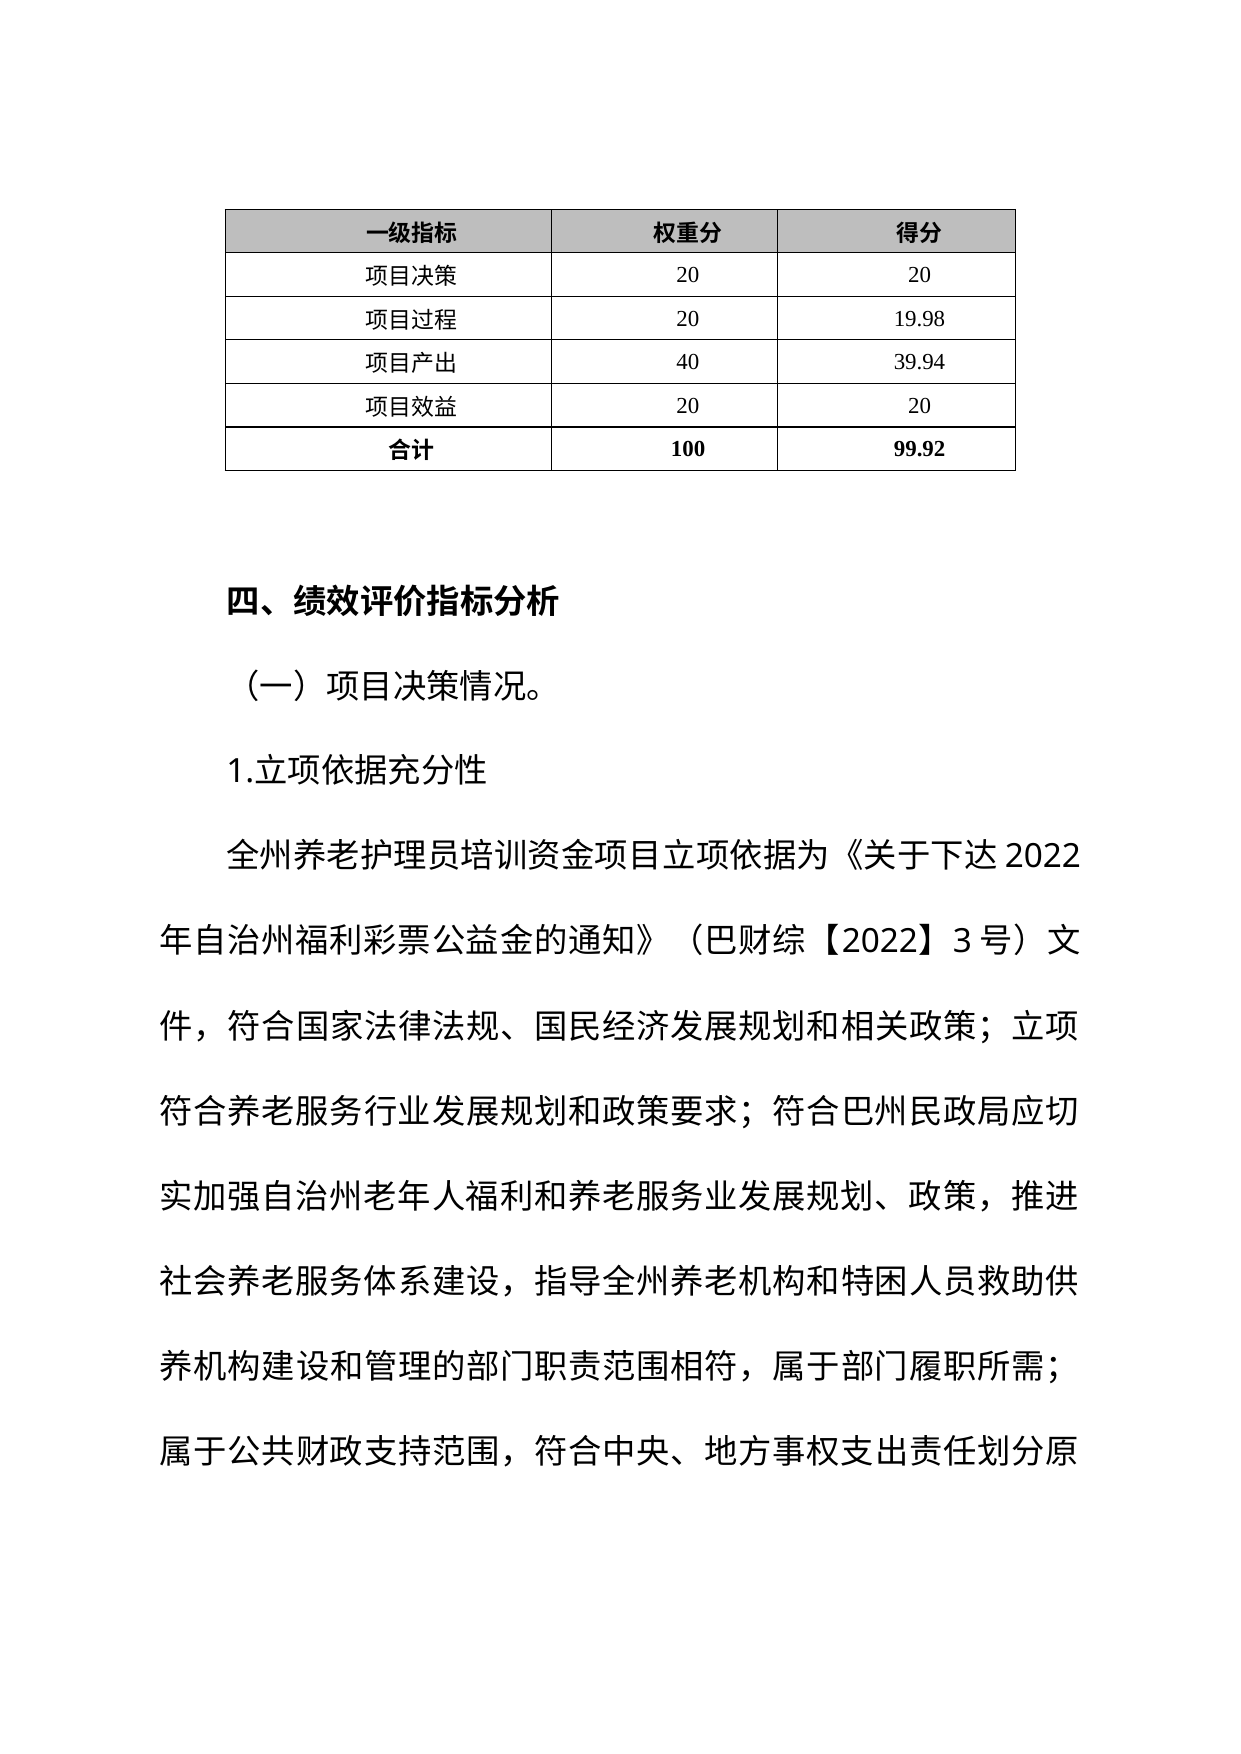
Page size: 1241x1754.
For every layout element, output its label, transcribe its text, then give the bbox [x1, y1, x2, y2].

table_cell 20 [552, 384, 777, 426]
table_cell 20 [778, 384, 1015, 426]
table_cell 19.98 [778, 297, 1015, 339]
table_cell 项目效益 [226, 384, 551, 426]
table_header 得分 [778, 210, 1015, 252]
table_cell 项目产出 [226, 340, 551, 383]
table_cell 40 [552, 340, 777, 383]
table_cell 99.92 [778, 428, 1015, 470]
table_header 权重分 [552, 210, 777, 252]
table_cell 100 [552, 428, 777, 470]
table_header 一级指标 [226, 210, 551, 252]
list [159, 811, 1081, 1491]
table_cell 20 [778, 253, 1015, 296]
table_cell 项目过程 [226, 297, 551, 339]
list 1.立项依据充分性 [159, 726, 1081, 811]
list （一）项目决策情况。 [159, 641, 1081, 726]
table_cell 20 [552, 253, 777, 296]
table_cell 项目决策 [226, 253, 551, 296]
table_cell 合计 [226, 428, 551, 470]
subtitle 四、绩效评价指标分析 [159, 556, 1081, 641]
table_cell 20 [552, 297, 777, 339]
table_cell 39.94 [778, 340, 1015, 383]
